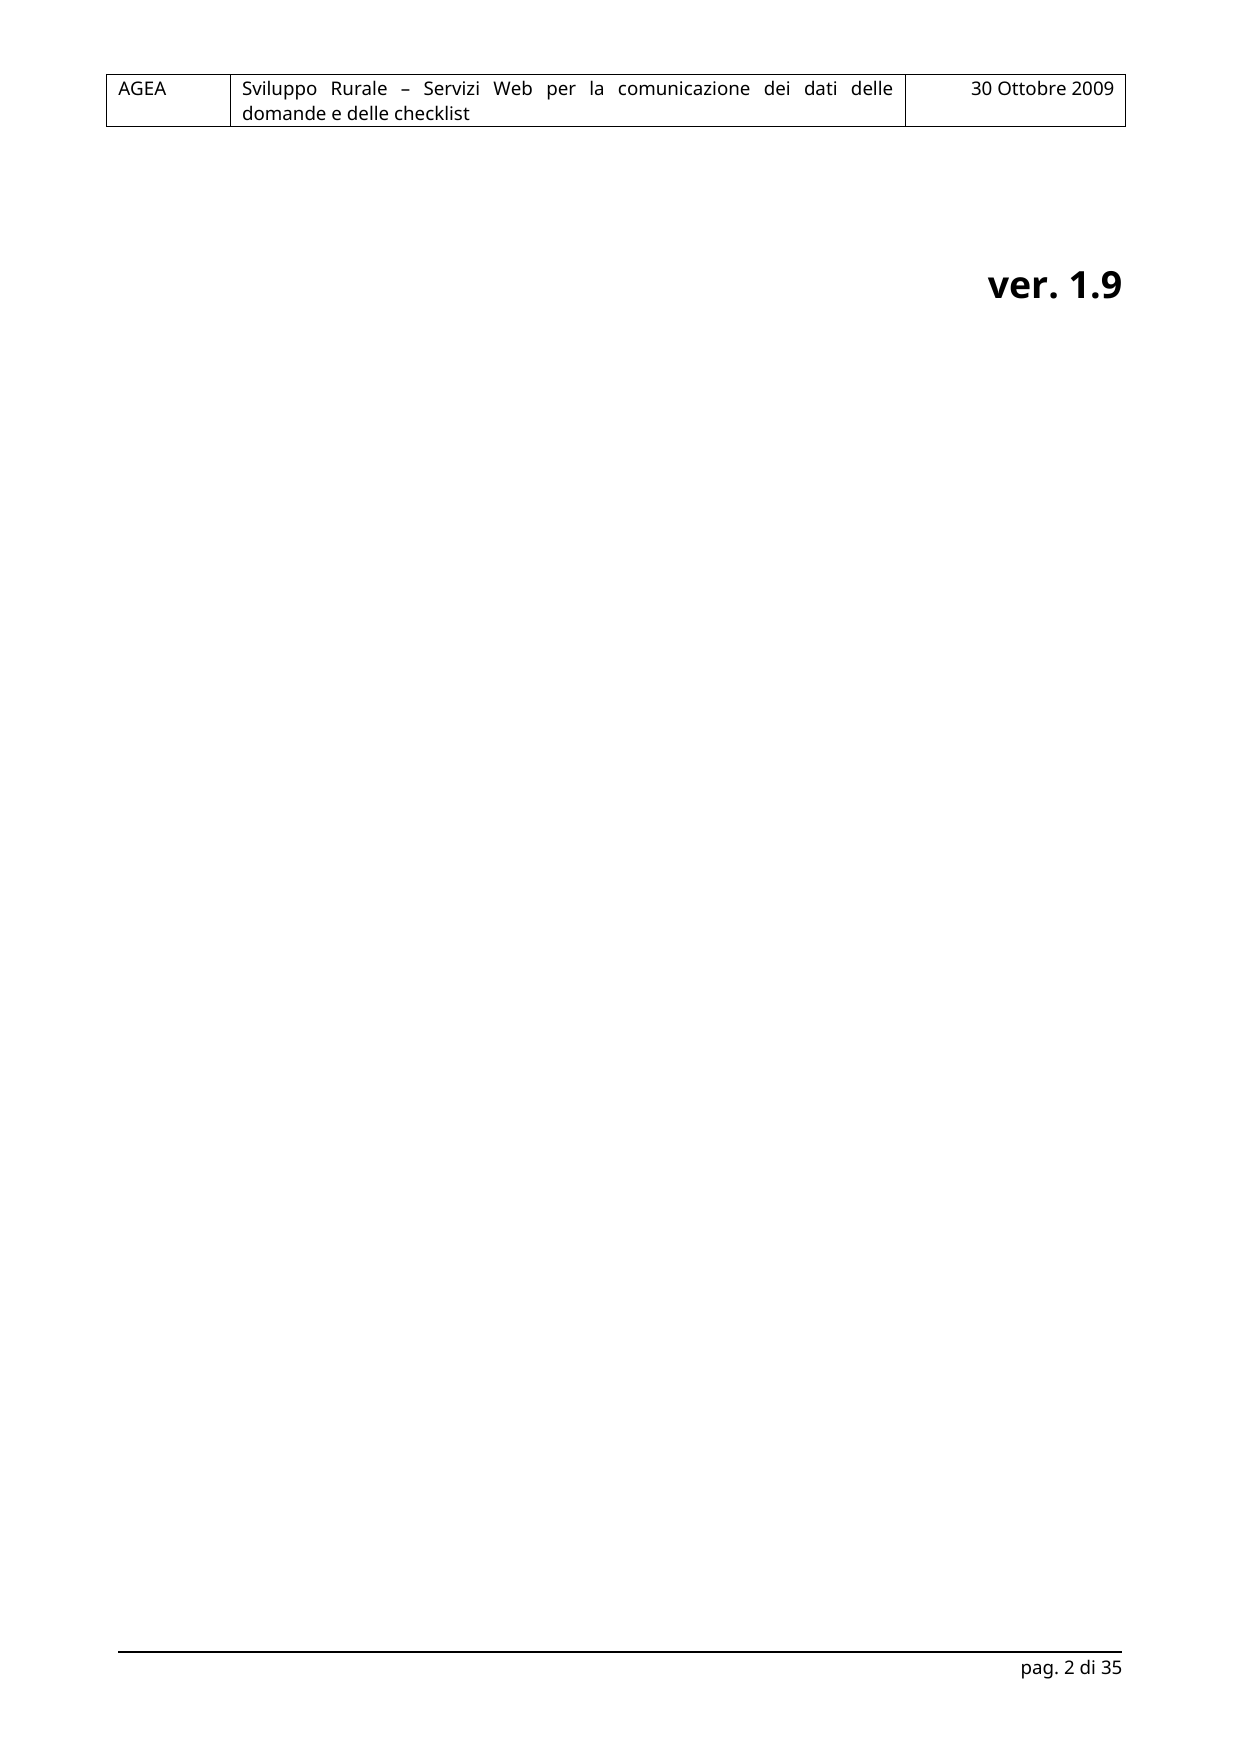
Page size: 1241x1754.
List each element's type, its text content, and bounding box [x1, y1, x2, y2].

text ver. 1.9 [118, 258, 1122, 309]
